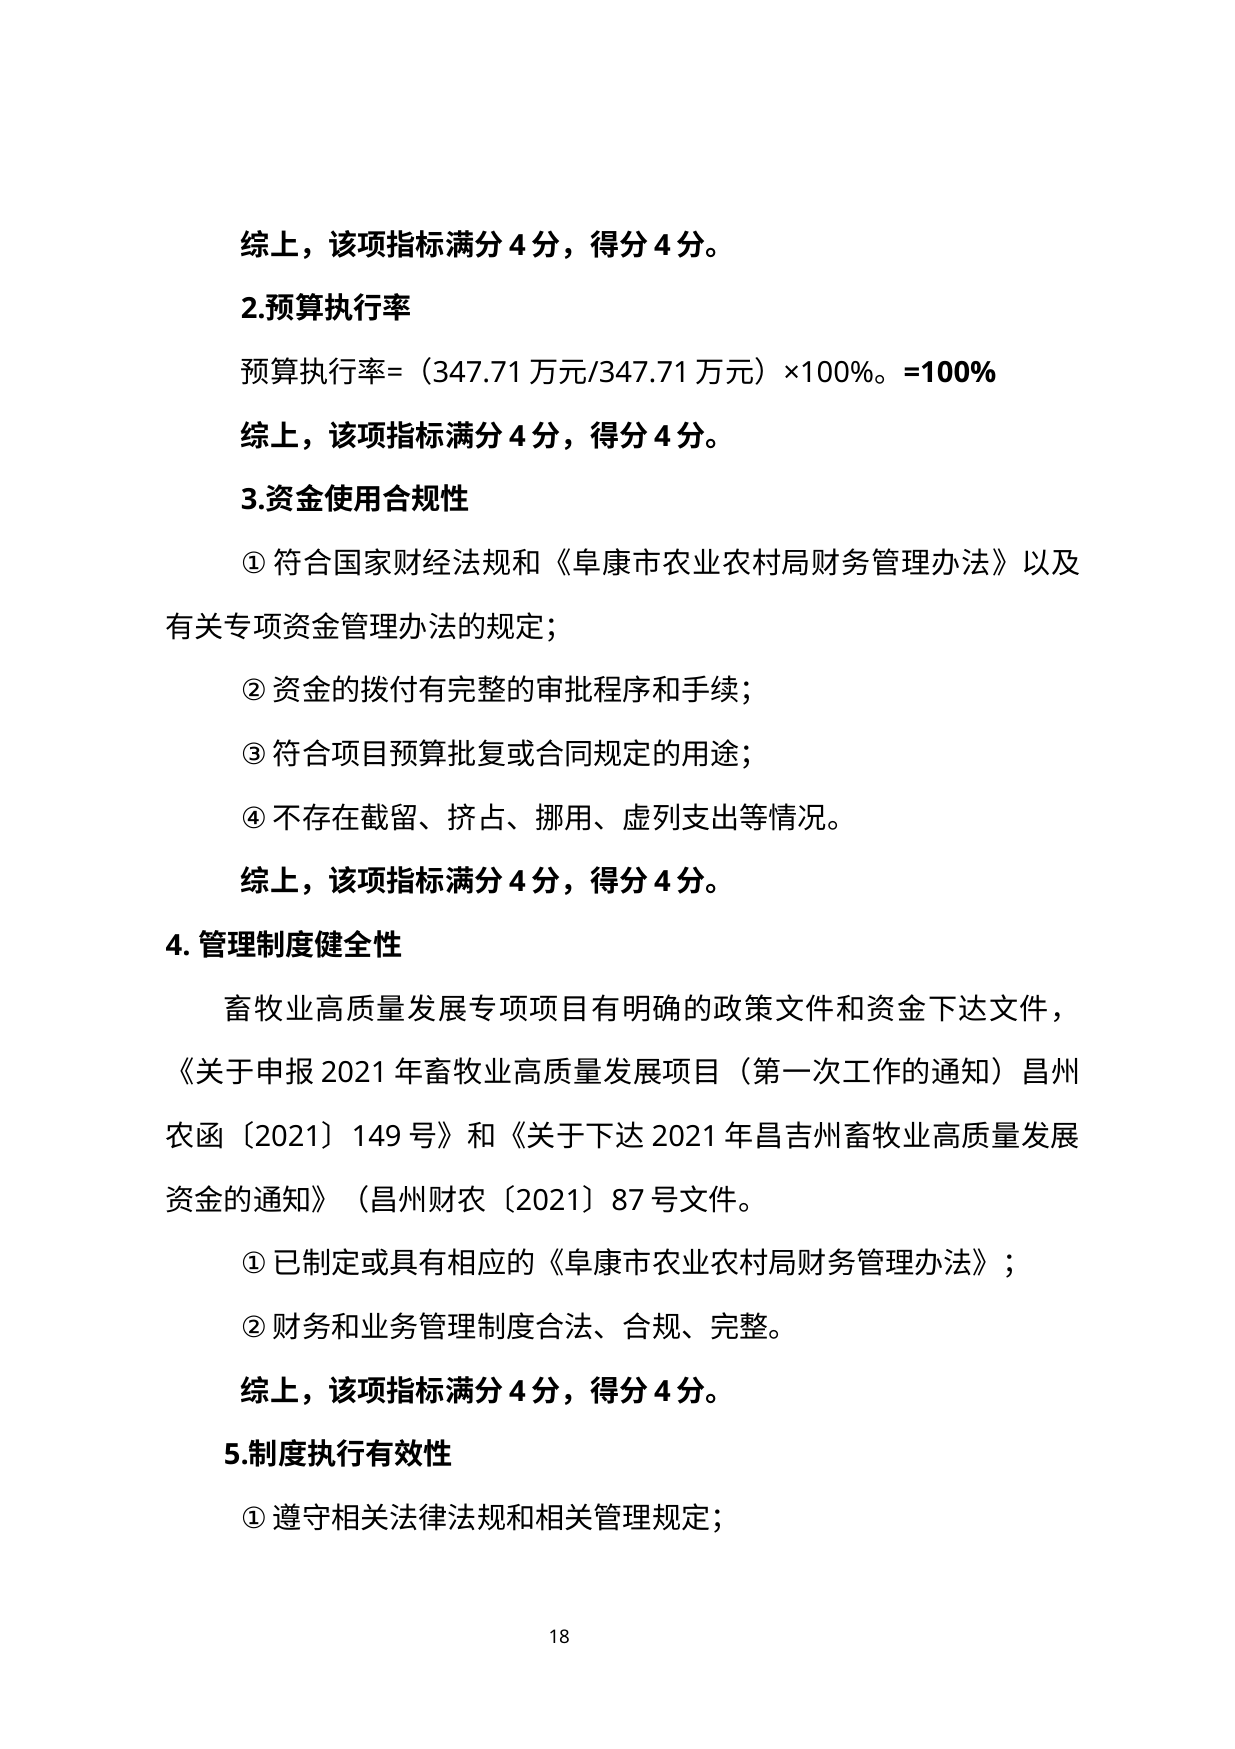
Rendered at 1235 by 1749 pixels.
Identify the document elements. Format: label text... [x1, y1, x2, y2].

text ②财务和业务管理制度合法、合规、完整。 [165, 1304, 1081, 1346]
text ①遵守相关法律法规和相关管理规定； [165, 1494, 1081, 1537]
text 预算执行率=（347.71万元/347.71万元）×100%。=100% [165, 348, 1081, 391]
text 5.制度执行有效性 [224, 1431, 1081, 1473]
text 综上，该项指标满分4分，得分4分。 [165, 412, 1081, 455]
text ④不存在截留、挤占、挪用、虚列支出等情况。 [165, 794, 1081, 837]
list 畜牧业高质量发展专项项目有明确的政策文件和资金下达文件，《关于申报2021年畜牧业高质量发展项目（第一次工作的通知）昌州农函〔2021〕149号》和《关于下达2021年昌吉州畜牧业高质量发展资金的通知》（昌州财农〔2021〕87号文件。 [165, 985, 1081, 1219]
list 管理制度健全性 [165, 921, 1081, 964]
text 3.资金使用合规性 [165, 476, 1081, 518]
text ③符合项目预算批复或合同规定的用途； [165, 731, 1081, 773]
text ②资金的拨付有完整的审批程序和手续； [165, 667, 1081, 709]
text ①已制定或具有相应的《阜康市农业农村局财务管理办法》； [165, 1240, 1081, 1282]
text 综上，该项指标满分4分，得分4分。 [165, 1367, 1081, 1410]
text ①符合国家财经法规和《阜康市农业农村局财务管理办法》以及有关专项资金管理办法的规定； [165, 539, 1081, 646]
text 综上，该项指标满分4分，得分4分。 [165, 858, 1081, 900]
text 2.预算执行率 [165, 285, 1081, 327]
text 综上，该项指标满分4分，得分4分。 [165, 221, 1081, 264]
